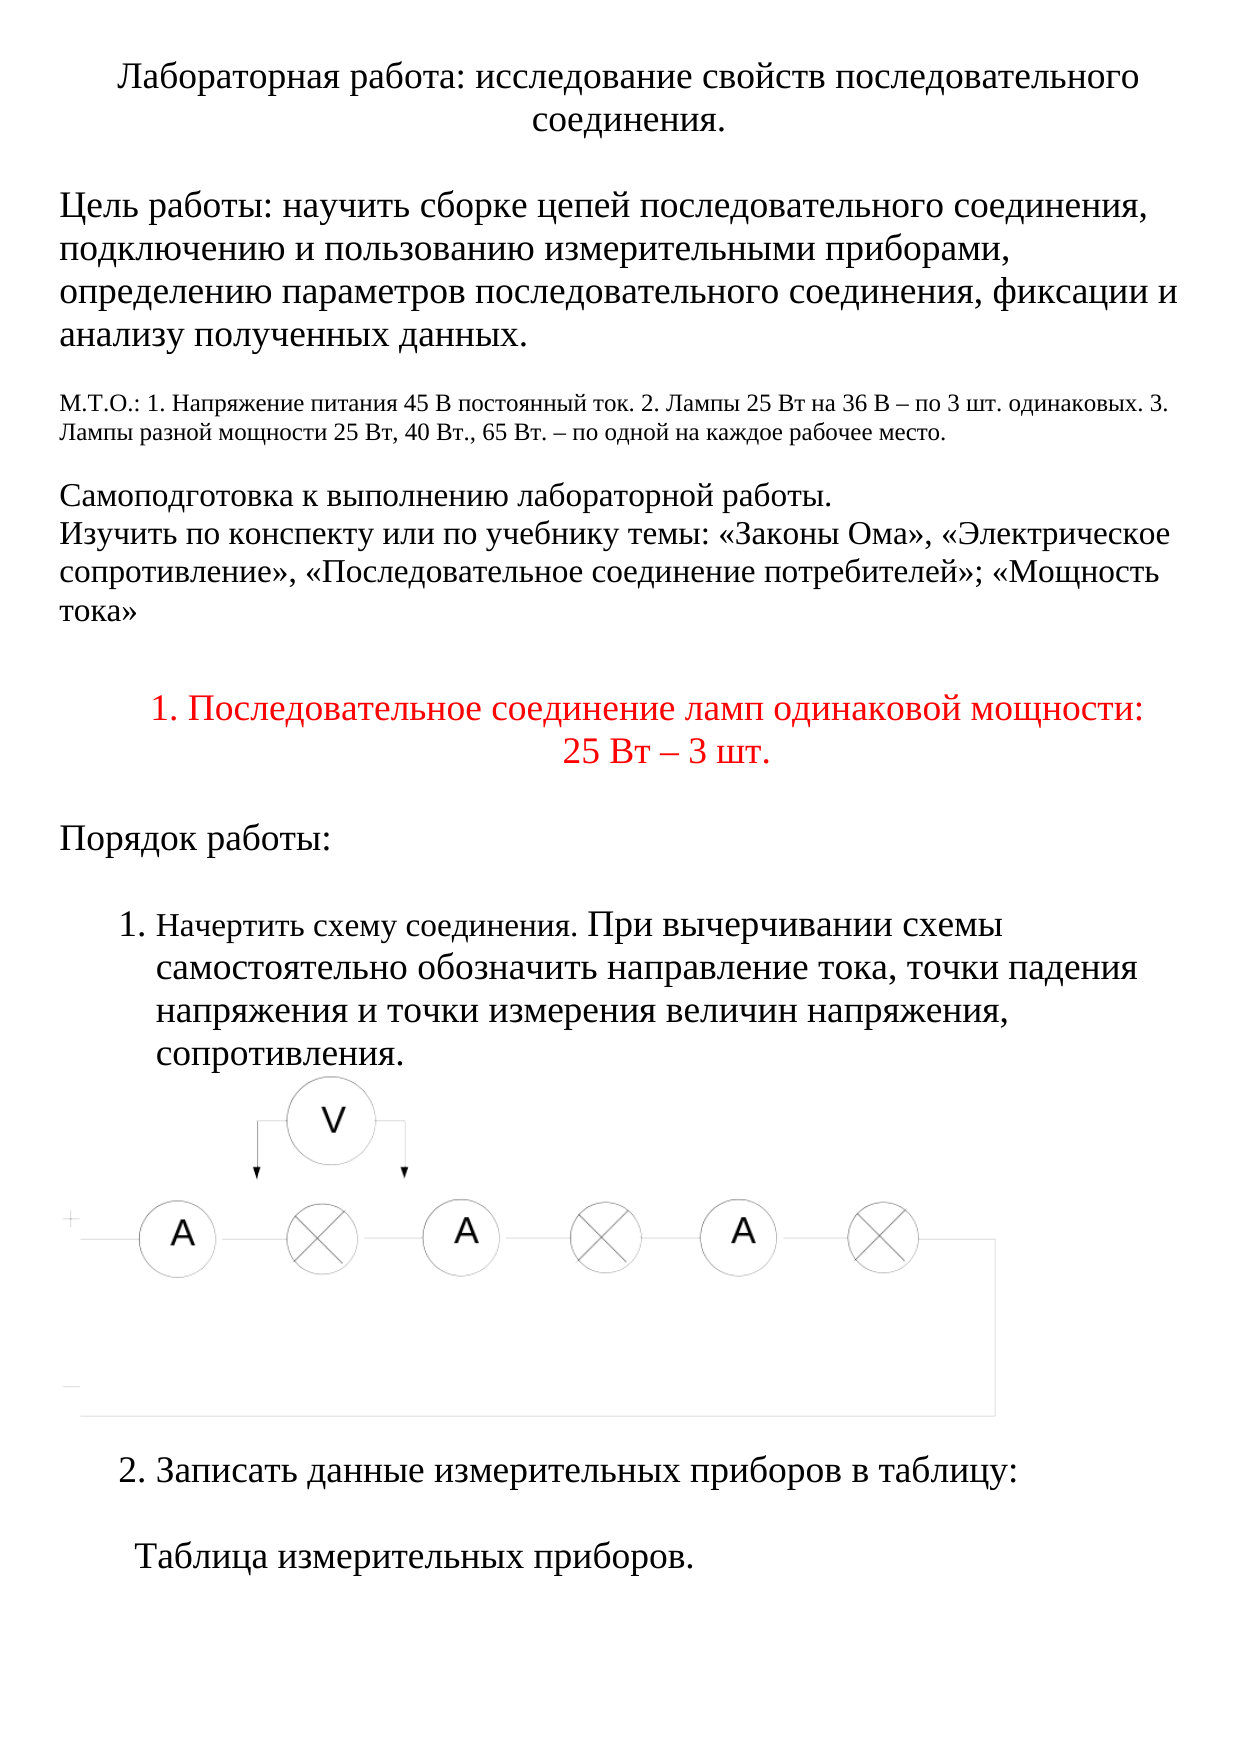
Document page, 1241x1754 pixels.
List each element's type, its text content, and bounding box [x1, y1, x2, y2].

list Таблица измерительных приборов. [134, 1534, 1199, 1577]
list Начертить схему соединения. При вычерчивании схемы самостоятельно обозначить направление тока, точки падения напряжения и точки измерения величин напряжения, сопротивления. [118, 901, 1199, 1074]
list Последовательное соединение ламп одинаковой мощности: 25 Вт – 3 шт. [97, 686, 1199, 772]
text Самоподготовка к выполнению лабораторной работы. [59, 475, 1199, 513]
list Записать данные измерительных приборов в таблицу: [118, 1447, 1199, 1491]
text Цель работы: научить сборке цепей последовательного соединения, подключению и пользованию измерительными приборами, определению параметров последовательного соединения, фиксации и анализу полученных данных. [59, 182, 1199, 355]
text М.Т.О.: 1. Напряжение питания 45 В постоянный ток. 2. Лампы 25 Вт на 36 В – по 3 шт. одинаковых. 3. Лампы разной мощности 25 Вт, 40 Вт., 65 Вт. – по одной на каждое рабочее место. [59, 388, 1199, 446]
text Лабораторная работа: исследование свойств последовательного соединения. [59, 53, 1199, 139]
text Изучить по конспекту или по учебнику темы: «Законы Ома», «Электрическое сопротивление», «Последовательное соединение потребителей»; «Мощность тока» [59, 513, 1199, 628]
text Порядок работы: [59, 815, 1199, 858]
